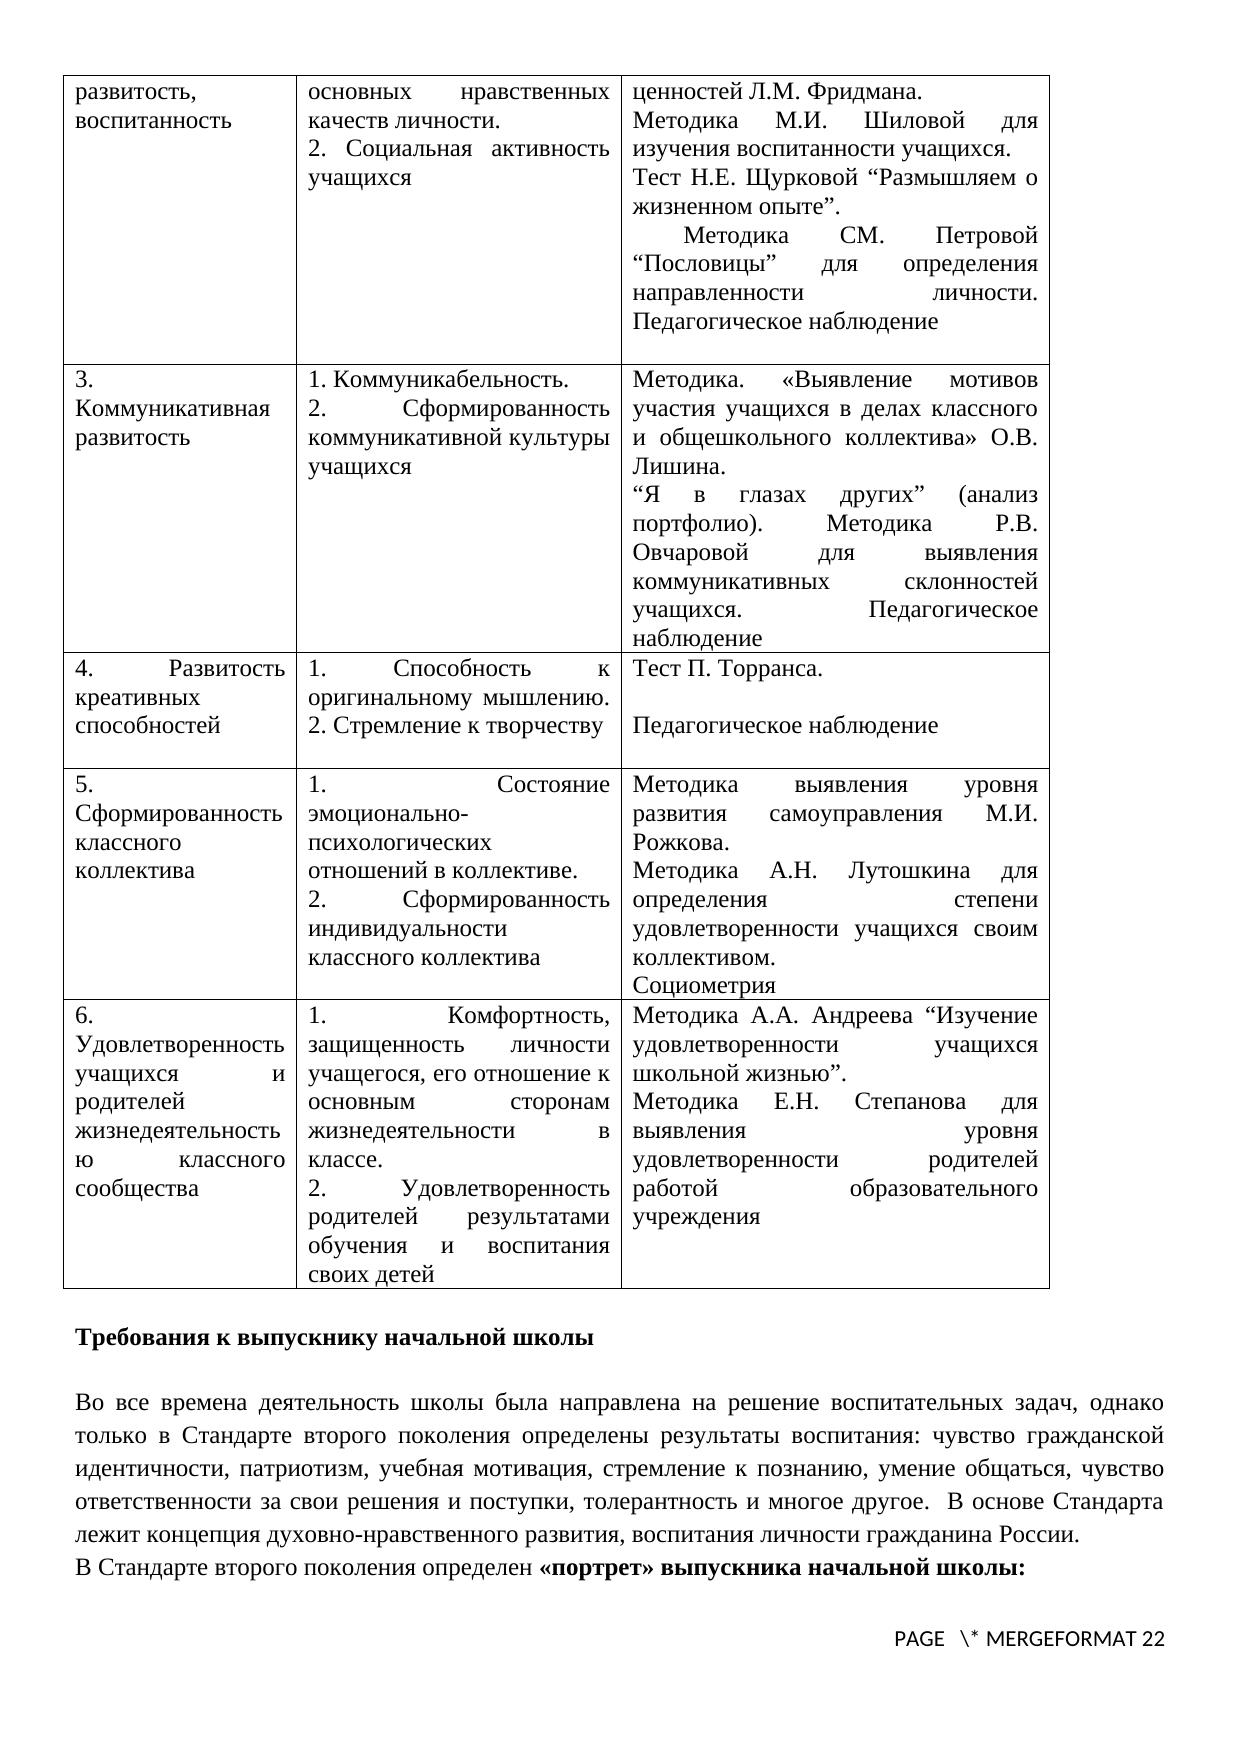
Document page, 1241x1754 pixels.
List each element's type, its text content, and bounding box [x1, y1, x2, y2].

table_cell 1. Коммуникабельность. 2. Сформированность коммуникативной культуры учащихся [297, 365, 621, 652]
table_cell 3. Коммуникативная развитость [64, 365, 296, 652]
table_cell Методика выявления уровня развития самоуправления М.И. Рожкова. Методика А.Н. Лутошкина для определения степени удовлетворенности учащихся своим коллективом. Социометрия [622, 769, 1049, 999]
text Требования к выпускнику начальной школы [75, 1322, 1165, 1351]
text В Стандарте второго поколения определен «портрет» выпускника начальной школы: [75, 1552, 1165, 1581]
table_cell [622, 76, 1049, 363]
table_cell 1. Состояние эмоционально-психологических отношений в коллективе. 2. Сформированность индивидуальности классного коллектива [297, 769, 621, 999]
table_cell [297, 76, 621, 363]
table_cell 6. Удовлетворенность учащихся и родителей жизнедеятельностью классного сообщества [64, 1000, 296, 1288]
table_cell 5. Сформированность классного коллектива [64, 769, 296, 999]
table_cell 1. Способность к оригинальному мышлению. 2. Стремление к творчеству [297, 653, 621, 768]
table_cell Методика А.А. Андреева “Изучение удовлетворенности учащихся школьной жизнью”. Методика Е.Н. Степанова для выявления уровня удовлетворенности родителей работой образовательного учреждения [622, 1000, 1049, 1288]
table_cell Тест П. Торранса. Педагогическое наблюдение [622, 653, 1049, 768]
table_cell Методика. «Выявление мотивов участия учащихся в делах классного и общешкольного коллектива» О.В. Лишина. “Я в глазах других” (анализ портфолио). Методика Р.В. Овчаровой для выявления коммуникативных склонностей учащихся. Педагогическое наблюдение [622, 365, 1049, 652]
table_cell 1. Комфортность, защищенность личности учащегося, его отношение к основным сторонам жизнедеятельности в классе. 2. Удовлетворенность родителей результатами обучения и воспитания своих детей [297, 1000, 621, 1288]
text Во все времена деятельность школы была направлена на решение воспитательных задач, однако только в Стандарте второго поколения определены результаты воспитания: чувство гражданской идентичности, патриотизм, учебная мотивация, стремление к познанию, умение общаться, чувство ответственности за свои решения и поступки, толерантность и многое другое. В основе Стандарта лежит концепция духовно-нравственного развития, воспитания личности гражданина России. [75, 1387, 1165, 1548]
table_cell 4. Развитость креативных способностей [64, 653, 296, 768]
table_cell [64, 76, 296, 363]
